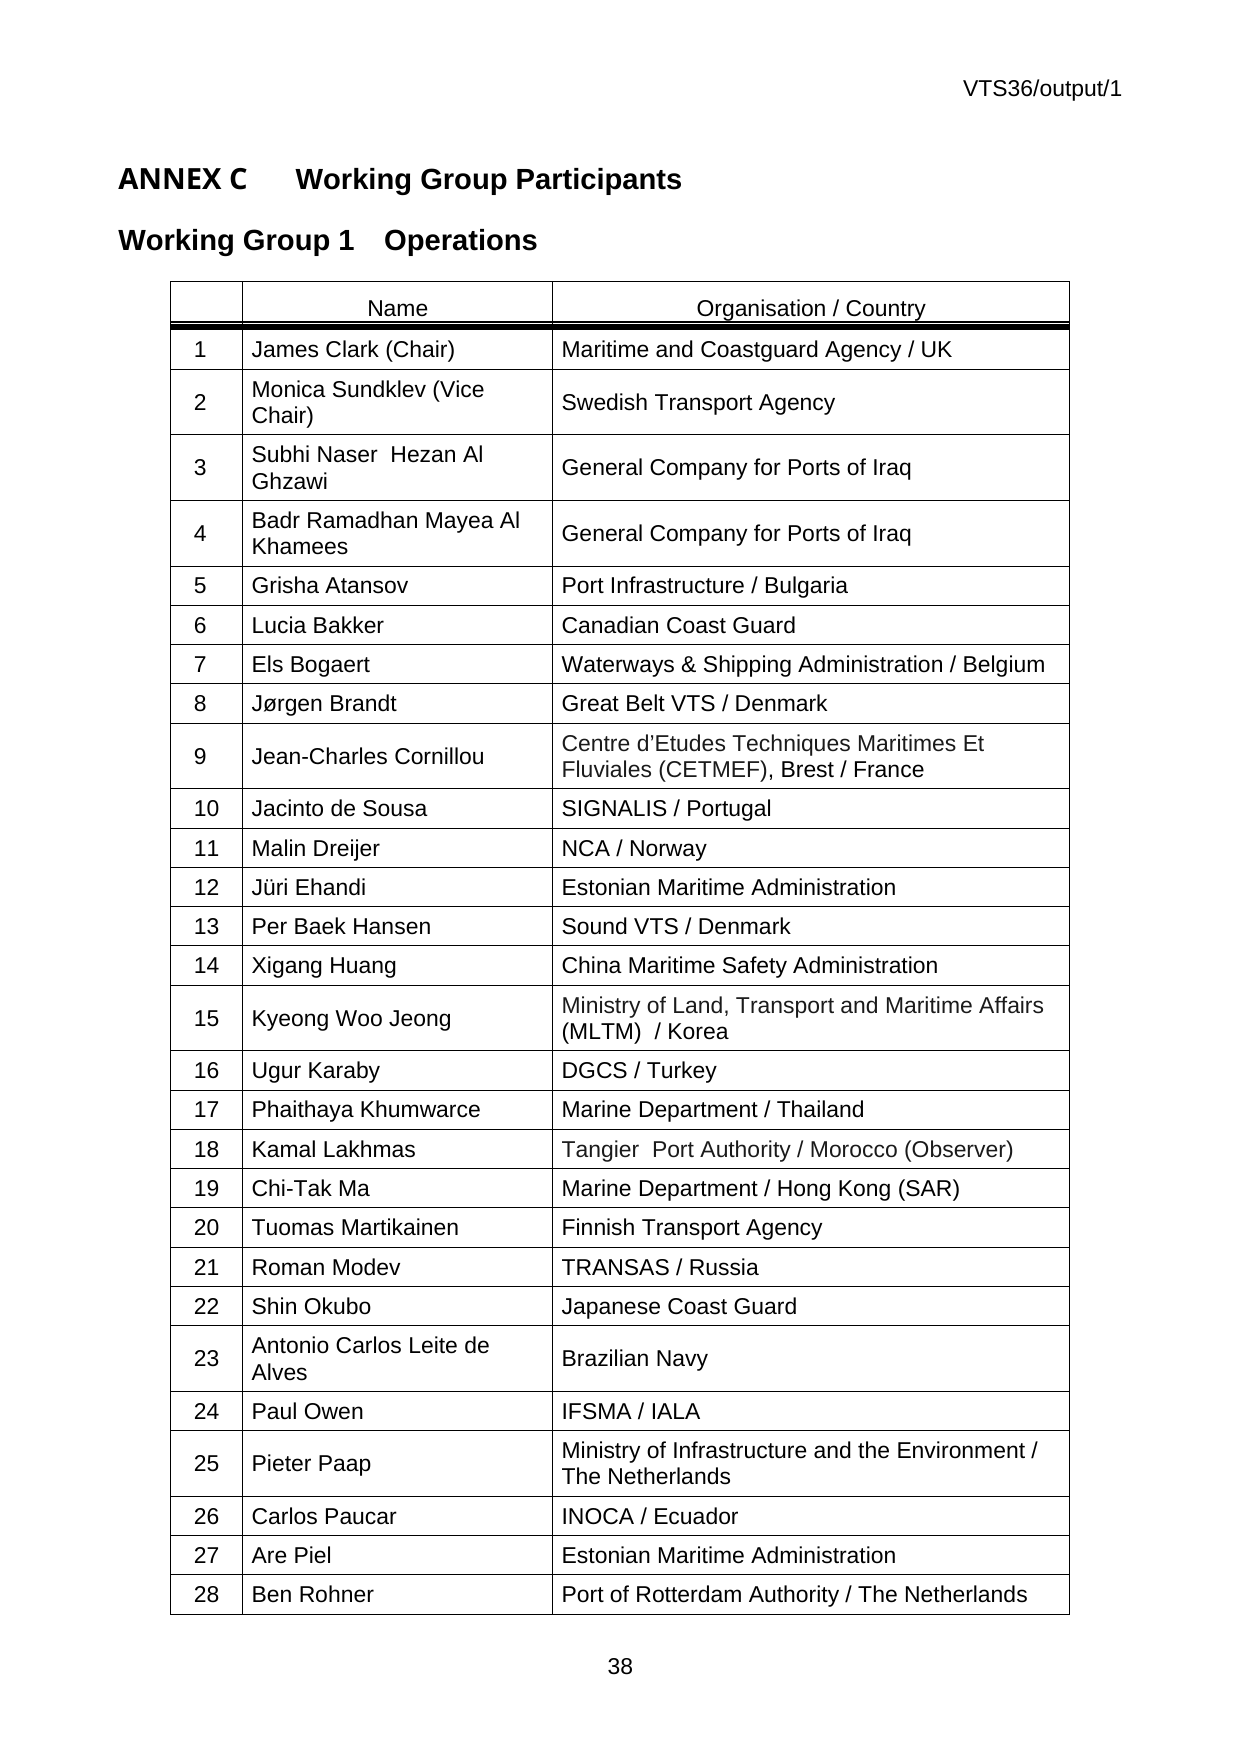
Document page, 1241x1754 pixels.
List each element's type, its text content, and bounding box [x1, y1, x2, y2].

table_cell [171, 829, 242, 867]
table_cell [171, 684, 242, 723]
table_cell [171, 606, 242, 644]
table_cell General Company for Ports of Iraq [553, 501, 1069, 566]
text Working Group Participants [118, 158, 1122, 198]
table_cell [171, 1208, 242, 1247]
table_cell [171, 1575, 242, 1613]
table_cell [171, 1169, 242, 1207]
table_cell DGCS / Turkey [553, 1051, 1069, 1089]
table_cell Monica Sundklev (Vice Chair) [243, 370, 552, 434]
table_cell Japanese Coast Guard [553, 1287, 1069, 1325]
table_cell Marine Department / Hong Kong (SAR) [553, 1169, 1069, 1207]
table_cell [171, 330, 242, 369]
table_cell [171, 1130, 242, 1168]
table_cell Jüri Ehandi [243, 868, 552, 906]
table_cell Jørgen Brandt [243, 684, 552, 723]
table_cell [171, 1091, 242, 1129]
table_cell [171, 907, 242, 945]
table_cell Ministry of Infrastructure and the Environment / The Netherlands [553, 1431, 1069, 1496]
table_cell Shin Okubo [243, 1287, 552, 1325]
table_cell Chi-Tak Ma [243, 1169, 552, 1207]
table_cell [171, 1392, 242, 1430]
table_cell Marine Department / Thailand [553, 1091, 1069, 1129]
table_cell Ugur Karaby [243, 1051, 552, 1089]
table_header Name [243, 282, 552, 321]
table_cell Antonio Carlos Leite de Alves [243, 1326, 552, 1391]
table_cell [171, 501, 242, 566]
table_cell James Clark (Chair) [243, 330, 552, 369]
text Operations [118, 223, 1122, 256]
table_cell INOCA / Ecuador [553, 1497, 1069, 1535]
table_cell [171, 1248, 242, 1286]
table_cell Waterways & Shipping Administration / Belgium [553, 645, 1069, 683]
table_cell Ministry of Land, Transport and Maritime Affairs (MLTM) / Korea [553, 986, 1069, 1050]
table_cell Kyeong Woo Jeong [243, 986, 552, 1050]
table_cell Phaithaya Khumwarce [243, 1091, 552, 1129]
table_cell Kamal Lakhmas [243, 1130, 552, 1168]
table_cell [171, 1431, 242, 1496]
table_cell Jean-Charles Cornillou [243, 724, 552, 788]
table_cell [171, 567, 242, 605]
table_cell Grisha Atansov [243, 567, 552, 605]
table_header [171, 282, 242, 321]
table_cell Jacinto de Sousa [243, 789, 552, 827]
table_cell Ben Rohner [243, 1575, 552, 1613]
table_cell IFSMA / IALA [553, 1392, 1069, 1430]
table_cell Port Infrastructure / Bulgaria [553, 567, 1069, 605]
table_cell Pieter Paap [243, 1431, 552, 1496]
table_cell Estonian Maritime Administration [553, 868, 1069, 906]
table_cell Badr Ramadhan Mayea Al Khamees [243, 501, 552, 566]
table_header Organisation / Country [553, 282, 1069, 321]
table_cell Brazilian Navy [553, 1326, 1069, 1391]
table_cell [171, 370, 242, 434]
table_cell Malin Dreijer [243, 829, 552, 867]
table_cell Centre d’Etudes Techniques Maritimes Et Fluviales (CETMEF), Brest / France [553, 724, 1069, 788]
table_cell Els Bogaert [243, 645, 552, 683]
table_cell Finnish Transport Agency [553, 1208, 1069, 1247]
table_cell Xigang Huang [243, 946, 552, 984]
table_cell [171, 1287, 242, 1325]
table_cell Paul Owen [243, 1392, 552, 1430]
table_cell [171, 1497, 242, 1535]
table_cell Estonian Maritime Administration [553, 1536, 1069, 1574]
table_cell TRANSAS / Russia [553, 1248, 1069, 1286]
table_cell [171, 868, 242, 906]
table_cell Per Baek Hansen [243, 907, 552, 945]
table_cell NCA / Norway [553, 829, 1069, 867]
table_cell [171, 986, 242, 1050]
table_cell [171, 645, 242, 683]
table_cell Canadian Coast Guard [553, 606, 1069, 644]
table_cell Great Belt VTS / Denmark [553, 684, 1069, 723]
table_cell Tuomas Martikainen [243, 1208, 552, 1247]
table_cell Subhi Naser Hezan Al Ghzawi [243, 435, 552, 500]
table_cell Tangier Port Authority / Morocco (Observer) [553, 1130, 1069, 1168]
table_cell [171, 1536, 242, 1574]
table_cell Swedish Transport Agency [553, 370, 1069, 434]
table_cell Maritime and Coastguard Agency / UK [553, 330, 1069, 369]
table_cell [553, 1575, 1069, 1613]
table_cell SIGNALIS / Portugal [553, 789, 1069, 827]
table_cell [171, 1326, 242, 1391]
table_cell Are Piel [243, 1536, 552, 1574]
table_cell [171, 724, 242, 788]
table_cell Carlos Paucar [243, 1497, 552, 1535]
table_cell [171, 789, 242, 827]
table_cell Sound VTS / Denmark [553, 907, 1069, 945]
table_cell Lucia Bakker [243, 606, 552, 644]
table_cell [171, 1051, 242, 1089]
table_cell China Maritime Safety Administration [553, 946, 1069, 984]
table_cell [171, 435, 242, 500]
table_cell Roman Modev [243, 1248, 552, 1286]
table_cell General Company for Ports of Iraq [553, 435, 1069, 500]
table_cell [171, 946, 242, 984]
